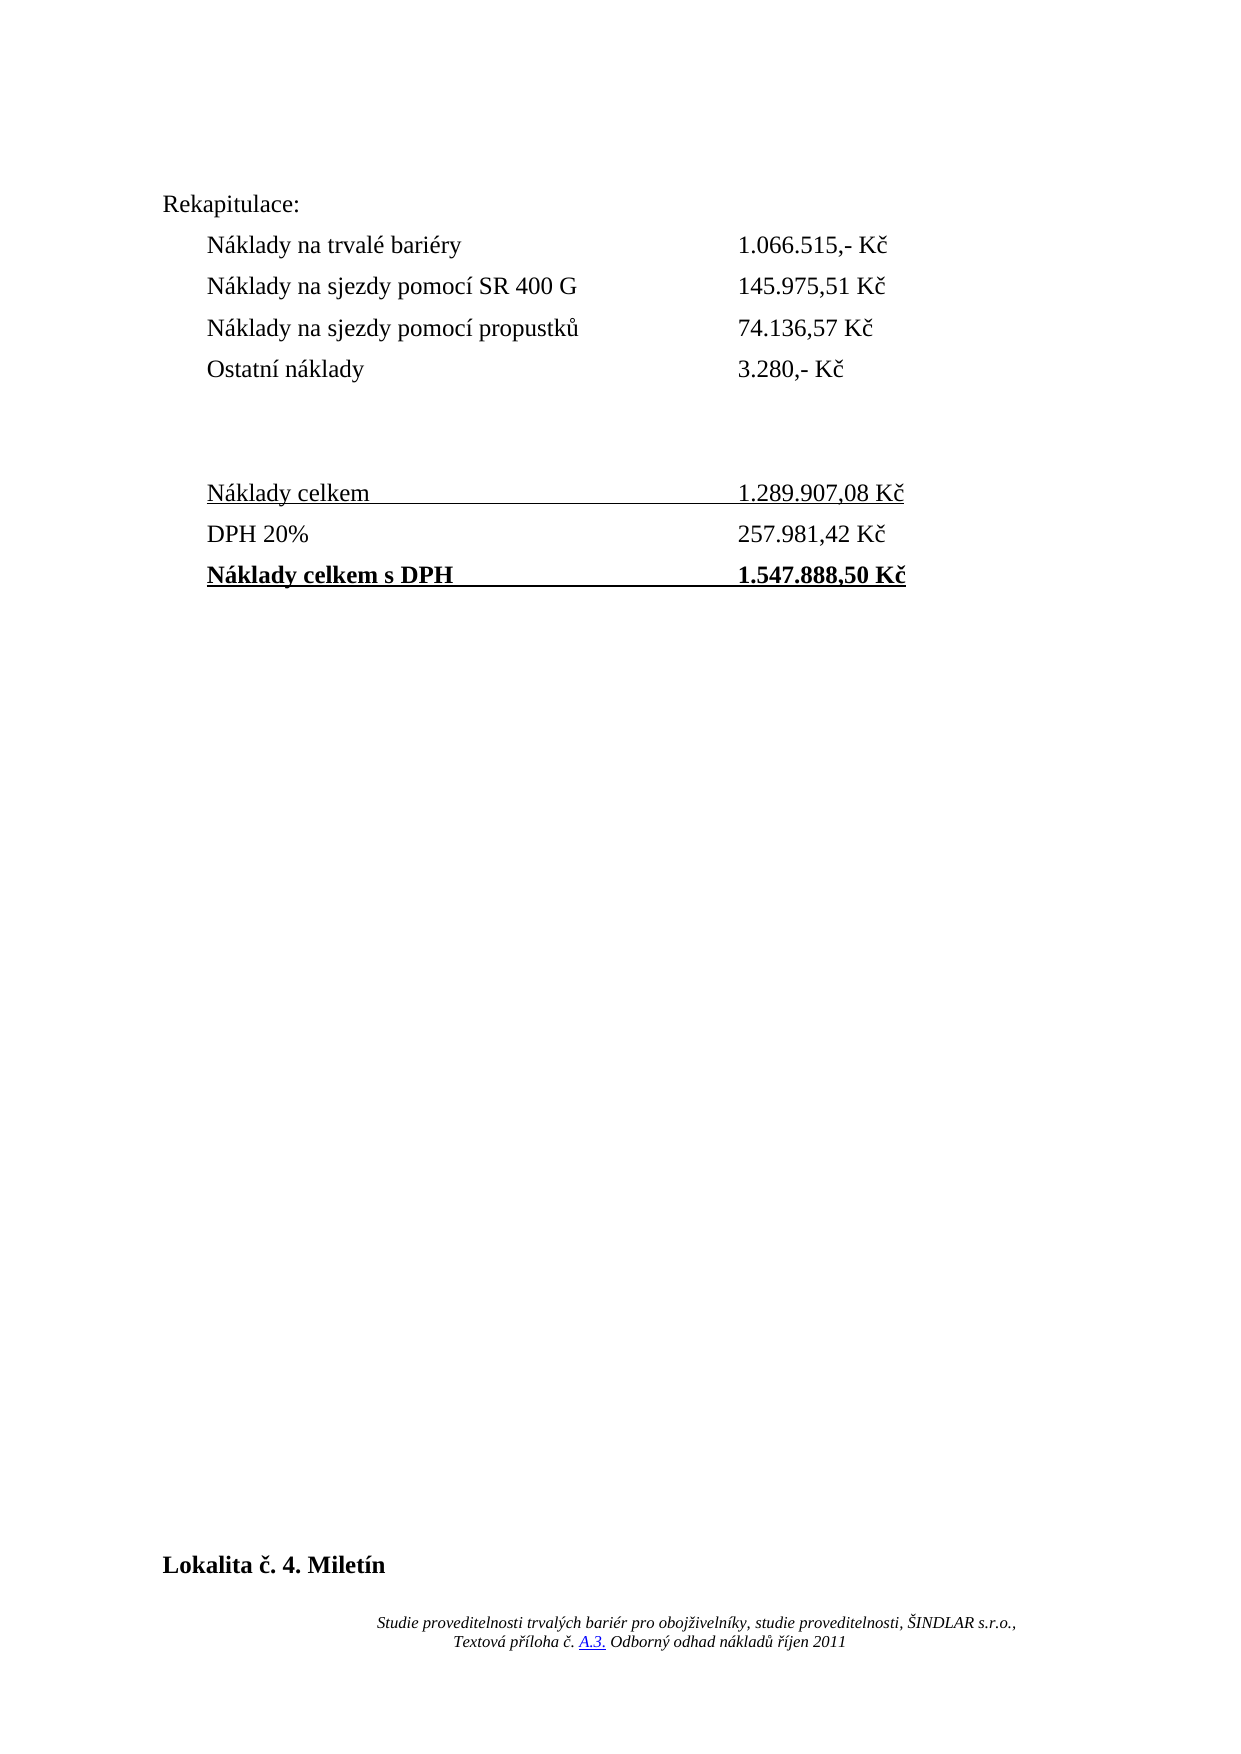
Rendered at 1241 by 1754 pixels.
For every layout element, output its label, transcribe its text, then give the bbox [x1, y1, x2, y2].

text Náklady na trvalé bariéry 1.066.515,- Kč [148, 230, 1093, 259]
text Rekapitulace: [148, 189, 1093, 218]
text DPH 20% 257.981,42 Kč [148, 519, 1093, 548]
text Ostatní náklady 3.280,- Kč [148, 354, 1093, 383]
text Náklady celkem 1.289.907,08 Kč [148, 478, 1093, 506]
text Lokalita č. 4. Miletín [148, 1550, 1093, 1579]
text Náklady celkem s DPH 1.547.888,50 Kč [148, 560, 1093, 589]
text Náklady na sjezdy pomocí propustků 74.136,57 Kč [148, 313, 1093, 341]
text Náklady na sjezdy pomocí SR 400 G 145.975,51 Kč [148, 271, 1093, 300]
